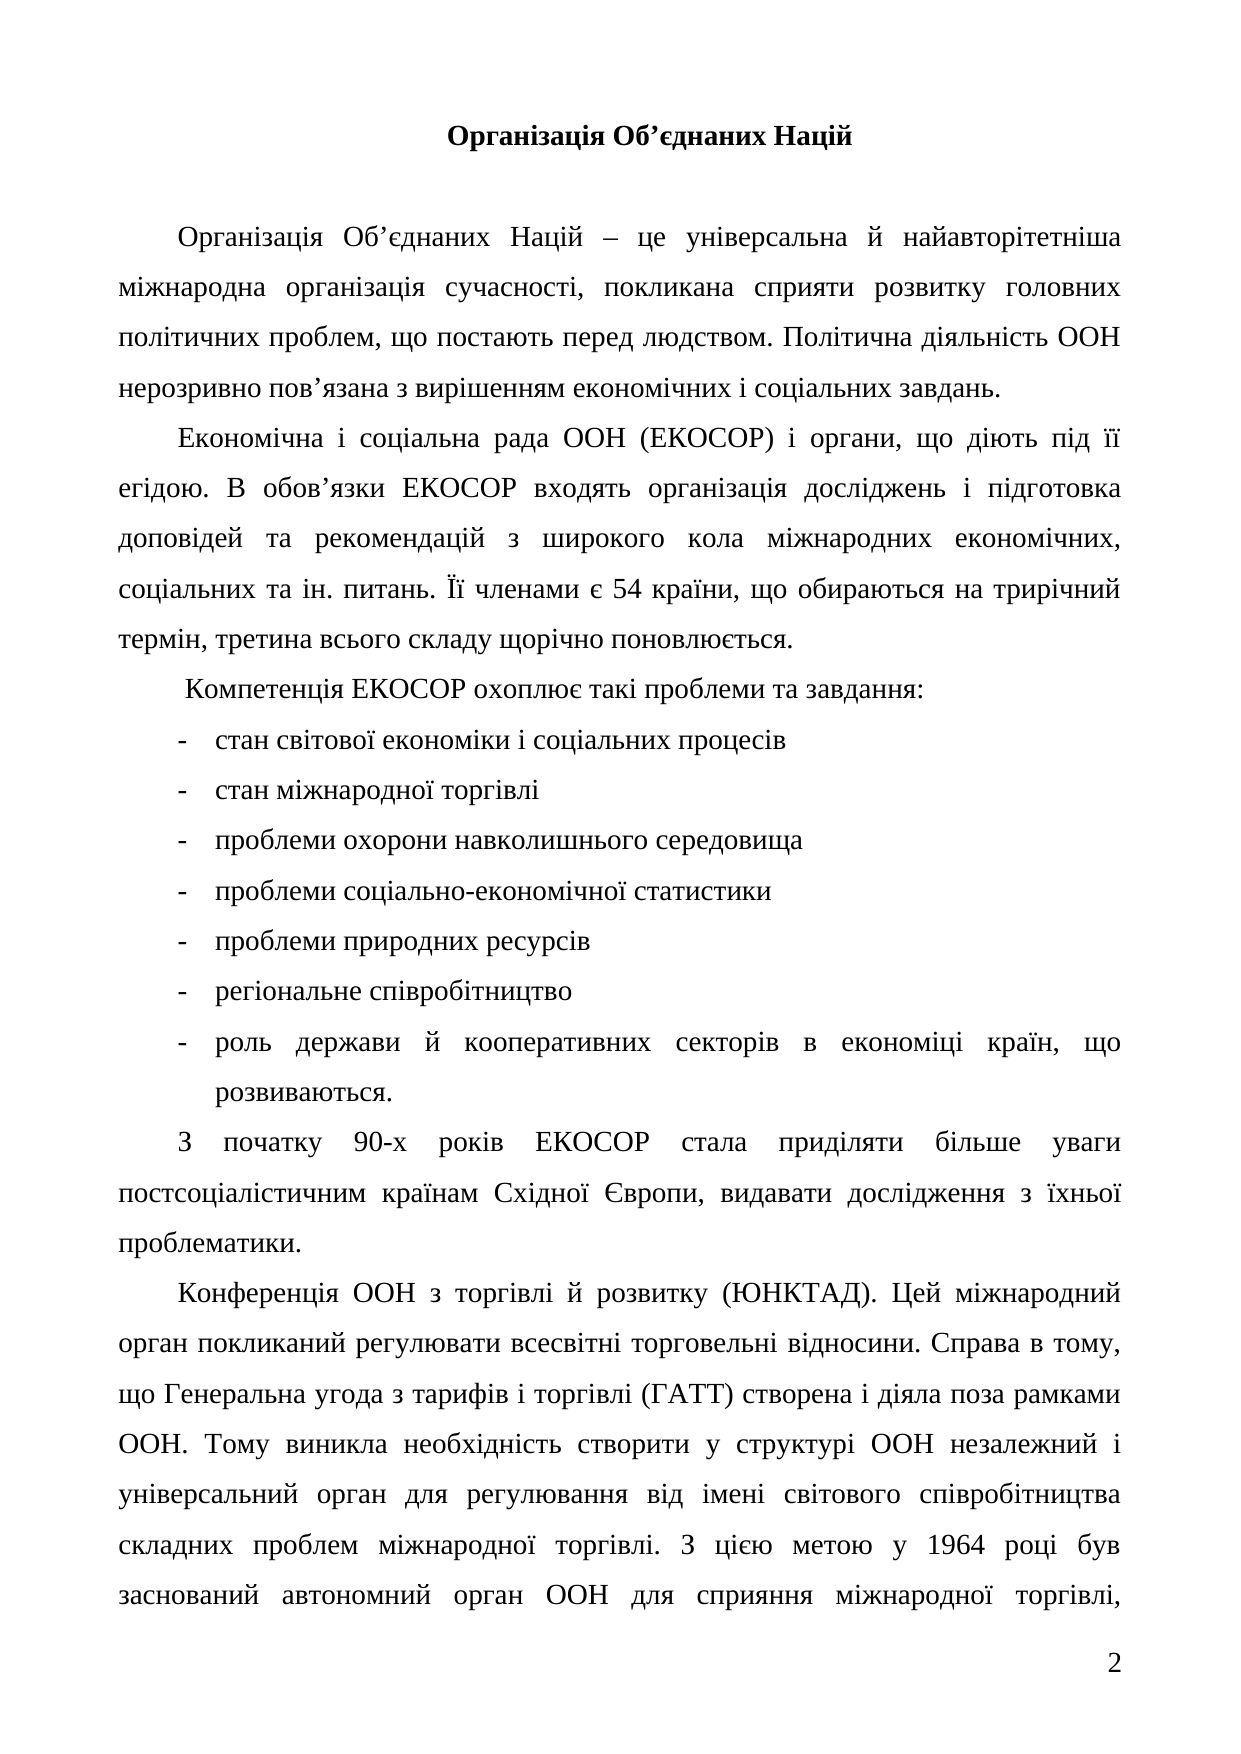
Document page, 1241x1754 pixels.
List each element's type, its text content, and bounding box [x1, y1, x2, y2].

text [118, 1275, 1122, 1611]
list стан світової економіки і соціальних процесів [177, 722, 1122, 755]
list стан міжнародної торгівлі [177, 772, 1122, 806]
list роль держави й кооперативних секторів в економіці країн, що розвиваються. [177, 1024, 1122, 1108]
list проблеми природних ресурсів [177, 923, 1122, 957]
text З початку 90-х років ЕКОСОР стала приділяти більше уваги постсоціалістичним країнам Східної Європи, видавати дослідження з їхньої проблематики. [118, 1124, 1122, 1258]
list проблеми соціально-економічної статистики [177, 873, 1122, 906]
text Організація Об’єднаних Націй [118, 118, 1122, 152]
text Економічна і соціальна рада ООН (ЕКОСОР) і органи, що діють під її егідою. В обов’язки ЕКОСОР входять організація досліджень і підготовка доповідей та рекомендацій з широкого кола міжнародних економічних, соціальних та ін. питань. Її членами є 54 країни, що обираються на трирічний термін, третина всього складу щорічно поновлюється. [118, 420, 1122, 655]
list проблеми охорони навколишнього середовища [177, 822, 1122, 856]
text Організація Об’єднаних Націй – це універсальна й найавторітетніша міжнародна організація сучасності, покликана сприяти розвитку головних політичних проблем, що постають перед людством. Політична діяльність ООН нерозривно пов’язана з вирішенням економічних і соціальних завдань. [118, 219, 1122, 403]
list регіональне співробітництво [177, 973, 1122, 1007]
text Компетенція ЕКОСОР охоплює такі проблеми та завдання: [118, 672, 1122, 705]
